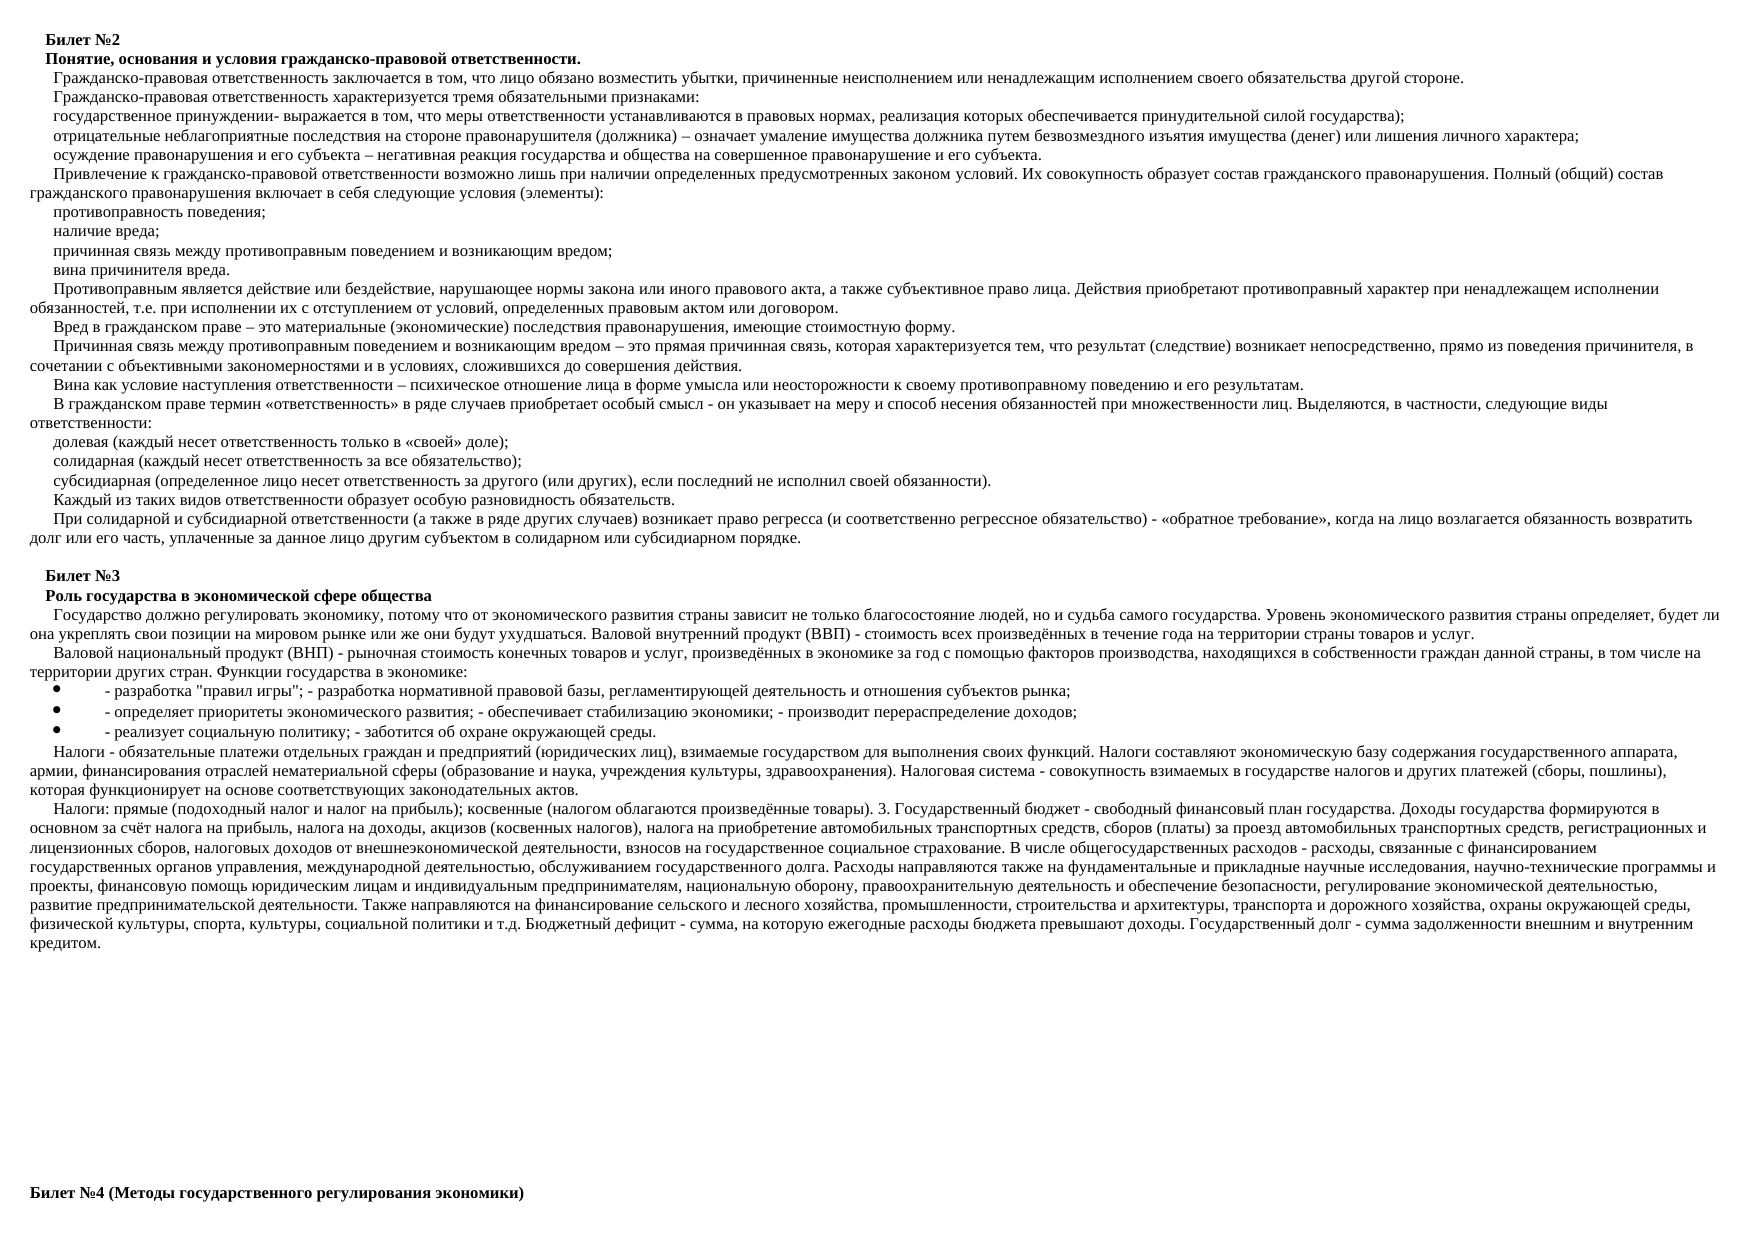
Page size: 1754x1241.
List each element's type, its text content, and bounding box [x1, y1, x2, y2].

text государственное принуждении- выражается в том, что меры ответственности устанавливаются в правовых нормах, реализация которых обеспечивается принудительной силой государства); [29, 106, 1724, 125]
text Валовой национальный продукт (ВНП) - рыночная стоимость конечных товаров и услуг, произведённых в экономике за год с помощью факторов производства, находящихся в собственности граждан данной страны, в том числе на территории других стран. Функции государства в экономике: [29, 643, 1724, 681]
text Билет №4 (Методы государственного регулирования экономики) [29, 1182, 1724, 1202]
text наличие вреда; [29, 221, 1724, 240]
subtitle Понятие, основания и условия гражданско-правовой ответственности. [29, 49, 1724, 68]
text В гражданском праве термин «ответственность» в ряде случаев приобретает особый смысл - он указывает на меру и способ несения обязанностей при множественности лиц. Выделяются, в частности, следующие виды ответственности: [29, 394, 1724, 432]
text Причинная связь между противоправным поведением и возникающим вредом – это прямая причинная связь, которая характеризуется тем, что результат (следствие) возникает непосредственно, прямо из поведения причинителя, в сочетании с объективными закономерностями и в условиях, сложившихся до совершения действия. [29, 336, 1724, 374]
text Вина как условие наступления ответственности – психическое отношение лица в форме умысла или неосторожности к своему противоправному поведению и его результатам. [29, 374, 1724, 394]
text При солидарной и субсидиарной ответственности (а также в ряде других случаев) возникает право регресса (и соответственно регрессное обязательство) - «обратное требование», когда на лицо возлагается обязанность возвратить долг или его часть, уплаченные за данное лицо другим субъектом в солидарном или субсидиарном порядке. [29, 509, 1724, 547]
text субсидиарная (определенное лицо несет ответственность за другого (или других), если последний не исполнил своей обязанности). [29, 470, 1724, 489]
text Привлечение к гражданско-правовой ответственности возможно лишь при наличии определенных предусмотренных законом условий. Их совокупность образует состав гражданского правонарушения. Полный (общий) состав гражданского правонарушения включает в себя следующие условия (элементы): [29, 164, 1724, 202]
text Налоги: прямые (подоходный налог и налог на прибыль); косвенные (налогом облагаются произведённые товары). 3. Государственный бюджет - свободный финансовый план государства. Доходы государства формируются в основном за счёт налога на прибыль, налога на доходы, акцизов (косвенных налогов), налога на приобретение автомобильных транспортных средств, сборов (платы) за проезд автомобильных транспортных средств, регистрационных и лицензионных сборов, налоговых доходов от внешнеэкономической деятельности, взносов на государственное социальное страхование. В числе общегосударственных расходов - расходы, связанные с финансированием государственных органов управления, международной деятельностью, обслуживанием государственного долга. Расходы направляются также на фундаментальные и прикладные научные исследования, научно-технические программы и проекты, финансовую помощь юридическим лицам и индивидуальным предпринимателям, национальную оборону, правоохранительную деятельность и обеспечение безопасности, регулирование экономической деятельностью, развитие предпринимательской деятельности. Также направляются на финансирование сельского и лесного хозяйства, промышленности, строительства и архитектуры, транспорта и дорожного хозяйства, охраны окружающей среды, физической культуры, спорта, культуры, социальной политики и т.д. Бюджетный дефицит - сумма, на которую ежегодные расходы бюджета превышают доходы. Государственный долг - сумма задолженности внешним и внутренним кредитом. [29, 799, 1724, 952]
text осуждение правонарушения и его субъекта – негативная реакция государства и общества на совершенное правонарушение и его субъекта. [29, 144, 1724, 164]
text Каждый из таких видов ответственности образует особую разновидность обязательств. [29, 489, 1724, 509]
text Государство должно регулировать экономику, потому что от экономического развития страны зависит не только благосостояние людей, но и судьба самого государства. Уровень экономического развития страны определяет, будет ли она укреплять свои позиции на мировом рынке или же они будут ухудшаться. Валовой внутренний продукт (ВВП) - стоимость всех произведённых в течение года на территории страны товаров и услуг. [29, 604, 1724, 643]
text Налоги - обязательные платежи отдельных граждан и предприятий (юридических лиц), взимаемые государством для выполнения своих функций. Налоги составляют экономическую базу содержания государственного аппарата, армии, финансирования отраслей нематериальной сферы (образование и наука, учреждения культуры, здравоохранения). Налоговая система - совокупность взимаемых в государстве налогов и других платежей (сборы, пошлины), которая функционирует на основе соответствующих законодательных актов. [29, 742, 1724, 799]
text причинная связь между противоправным поведением и возникающим вредом; [29, 240, 1724, 259]
list - определяет приоритеты экономического развития; - обеспечивает стабилизацию экономики; - производит перераспределение доходов; [29, 701, 1724, 721]
subtitle Роль государства в экономической сфере общества [29, 585, 1724, 604]
text отрицательные неблагоприятные последствия на стороне правонарушителя (должника) – означает умаление имущества должника путем безвозмездного изъятия имущества (денег) или лишения личного характера; [29, 125, 1724, 144]
text противоправность поведения; [29, 202, 1724, 221]
text Гражданско-правовая ответственность заключается в том, что лицо обязано возместить убытки, причиненные неисполнением или ненадлежащим исполнением своего обязательства другой стороне. [29, 68, 1724, 87]
subtitle Билет №2 [29, 29, 1724, 49]
text долевая (каждый несет ответственность только в «своей» доле); [29, 432, 1724, 451]
text Вред в гражданском праве – это материальные (экономические) последствия правонарушения, имеющие стоимостную форму. [29, 317, 1724, 336]
text Гражданско-правовая ответственность характеризуется тремя обязательными признаками: [29, 87, 1724, 106]
text вина причинителя вреда. [29, 259, 1724, 279]
subtitle Билет №3 [29, 566, 1724, 585]
text Противоправным является действие или бездействие, нарушающее нормы закона или иного правового акта, а также субъективное право лица. Действия приобретают противоправный характер при ненадлежащем исполнении обязанностей, т.е. при исполнении их с отступлением от условий, определенных правовым актом или договором. [29, 279, 1724, 317]
text солидарная (каждый несет ответственность за все обязательство); [29, 451, 1724, 470]
list - разработка "правил игры"; - разработка нормативной правовой базы, регламентирующей деятельность и отношения субъектов рынка; [29, 681, 1724, 701]
list - реализует социальную политику; - заботится об охране окружающей среды. [29, 721, 1724, 742]
